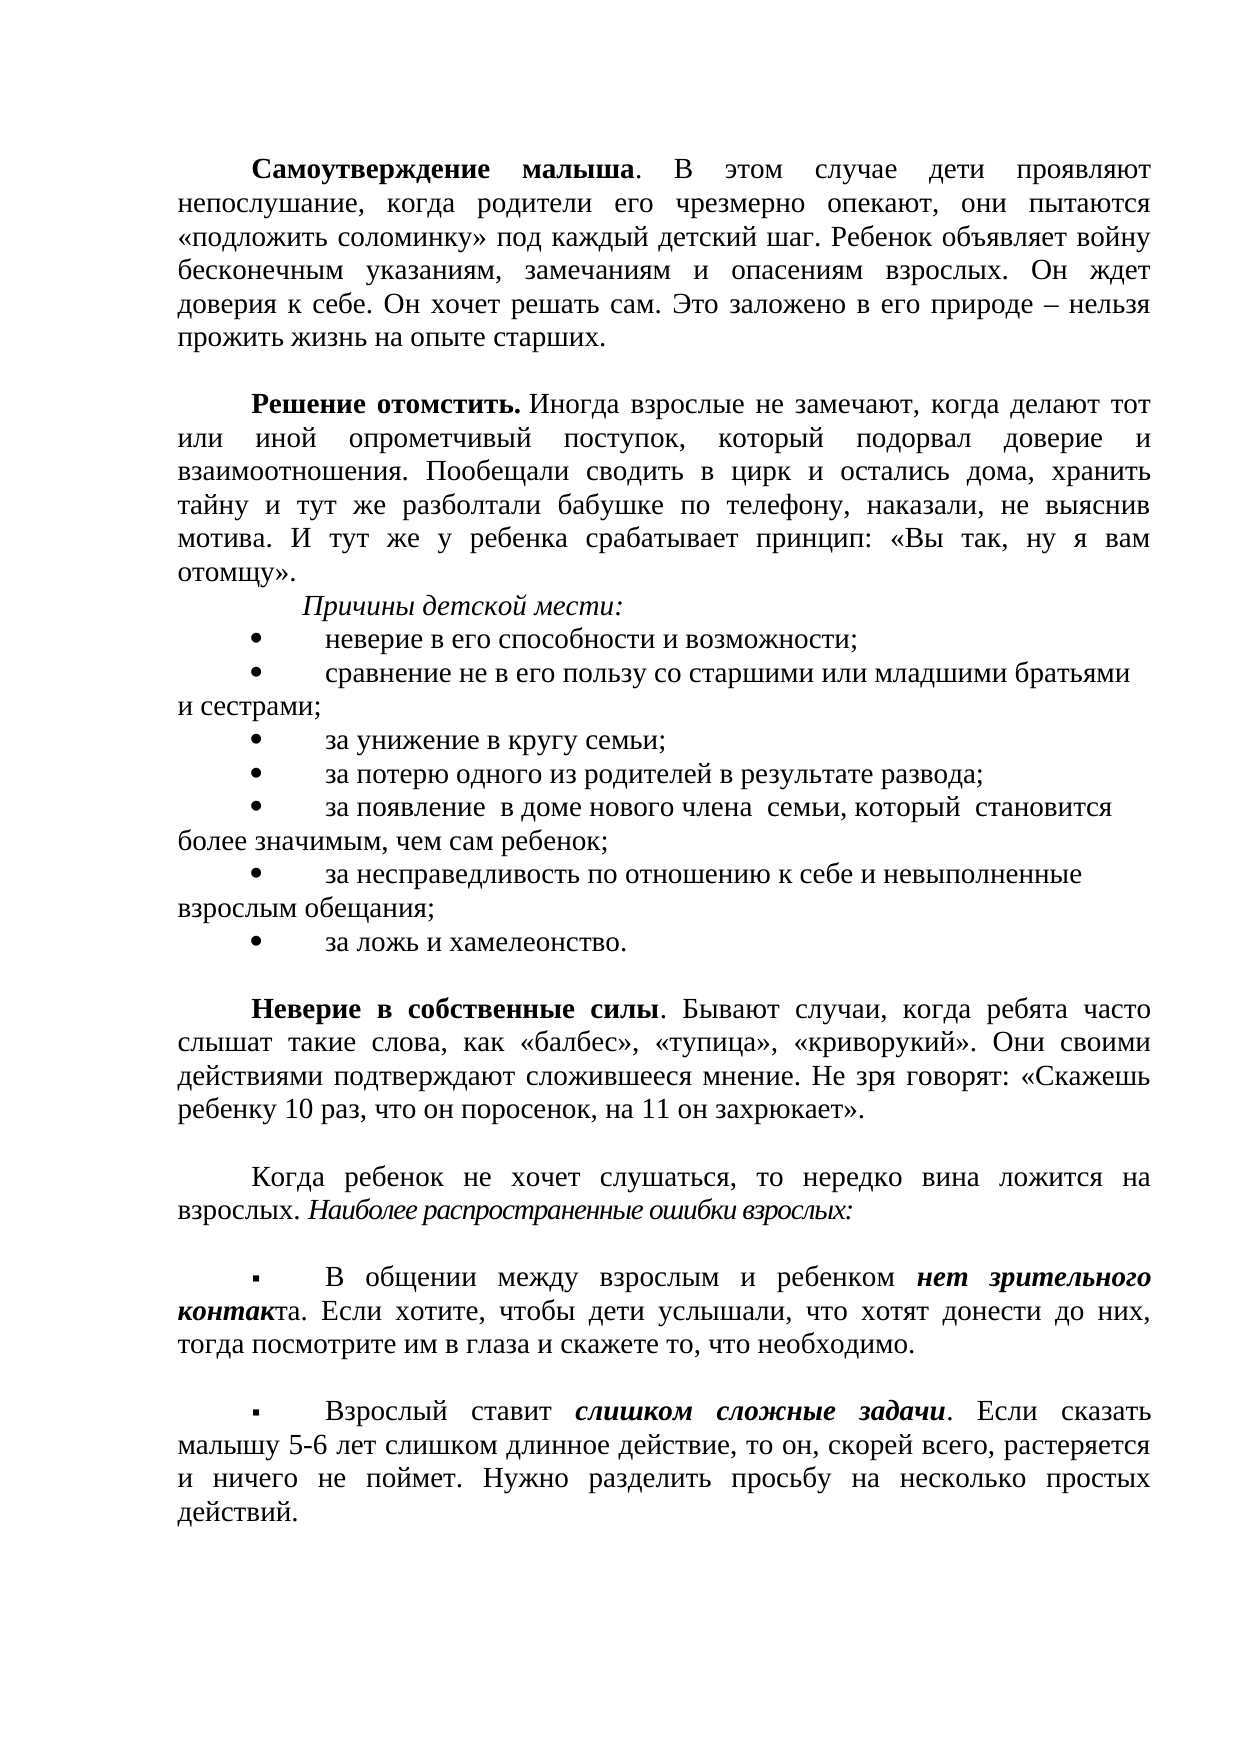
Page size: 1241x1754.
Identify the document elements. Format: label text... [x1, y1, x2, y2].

list за ложь и хамелеонство. [177, 924, 1152, 957]
text Неверие в собственные силы. Бывают случаи, когда ребята часто слышат такие слова, как «балбес», «тупица», «криворукий». Они своими действиями подтверждают сложившееся мнение. Не зря говорят: «Скажешь ребенку 10 раз, что он поросенок, на 11 он захрюкает». [177, 991, 1152, 1125]
list В общении между взрослым и ребенком нет зрительного контакта. Если хотите, чтобы дети услышали, что хотят донести до них, тогда посмотрите им в глаза и скажете то, что необходимо. [177, 1259, 1152, 1360]
list Взрослый ставит слишком сложные задачи. Если сказать малышу 5-6 лет слишком длинное действие, то он, скорей всего, растеряется и ничего не поймет. Нужно разделить просьбу на несколько простых действий. [177, 1393, 1152, 1528]
text Когда ребенок не хочет слушаться, то нередко вина ложится на взрослых. Наиболее распространенные ошибки взрослых: [177, 1159, 1152, 1226]
text Причины детской мести: [177, 588, 1152, 621]
list за унижение в кругу семьи; [177, 722, 1152, 756]
text Самоутверждение малыша. В этом случае дети проявляют непослушание, когда родители его чрезмерно опекают, они пытаются «подложить соломинку» под каждый детский шаг. Ребенок объявляет войну бесконечным указаниям, замечаниям и опасениям взрослых. Он ждет доверия к себе. Он хочет решать сам. Это заложено в его природе – нельзя прожить жизнь на опыте старших. [177, 152, 1152, 353]
list за несправедливость по отношению к себе и невыполненные взрослым обещания; [177, 857, 1152, 924]
list за потерю одного из родителей в результате развода; [177, 756, 1152, 789]
text Решение отомстить. Иногда взрослые не замечают, когда делают тот или иной опрометчивый поступок, который подорвал доверие и взаимоотношения. Пообещали сводить в цирк и остались дома, хранить тайну и тут же разболтали бабушке по телефону, наказали, не выяснив мотива. И тут же у ребенка срабатывает принцип: «Вы так, ну я вам отомщу». [177, 386, 1152, 588]
list за появление в доме нового члена семьи, который становится более значимым, чем сам ребенок; [177, 789, 1152, 857]
list сравнение не в его пользу со старшими или младшими братьями и сестрами; [177, 655, 1152, 722]
list неверие в его способности и возможности; [177, 621, 1152, 655]
